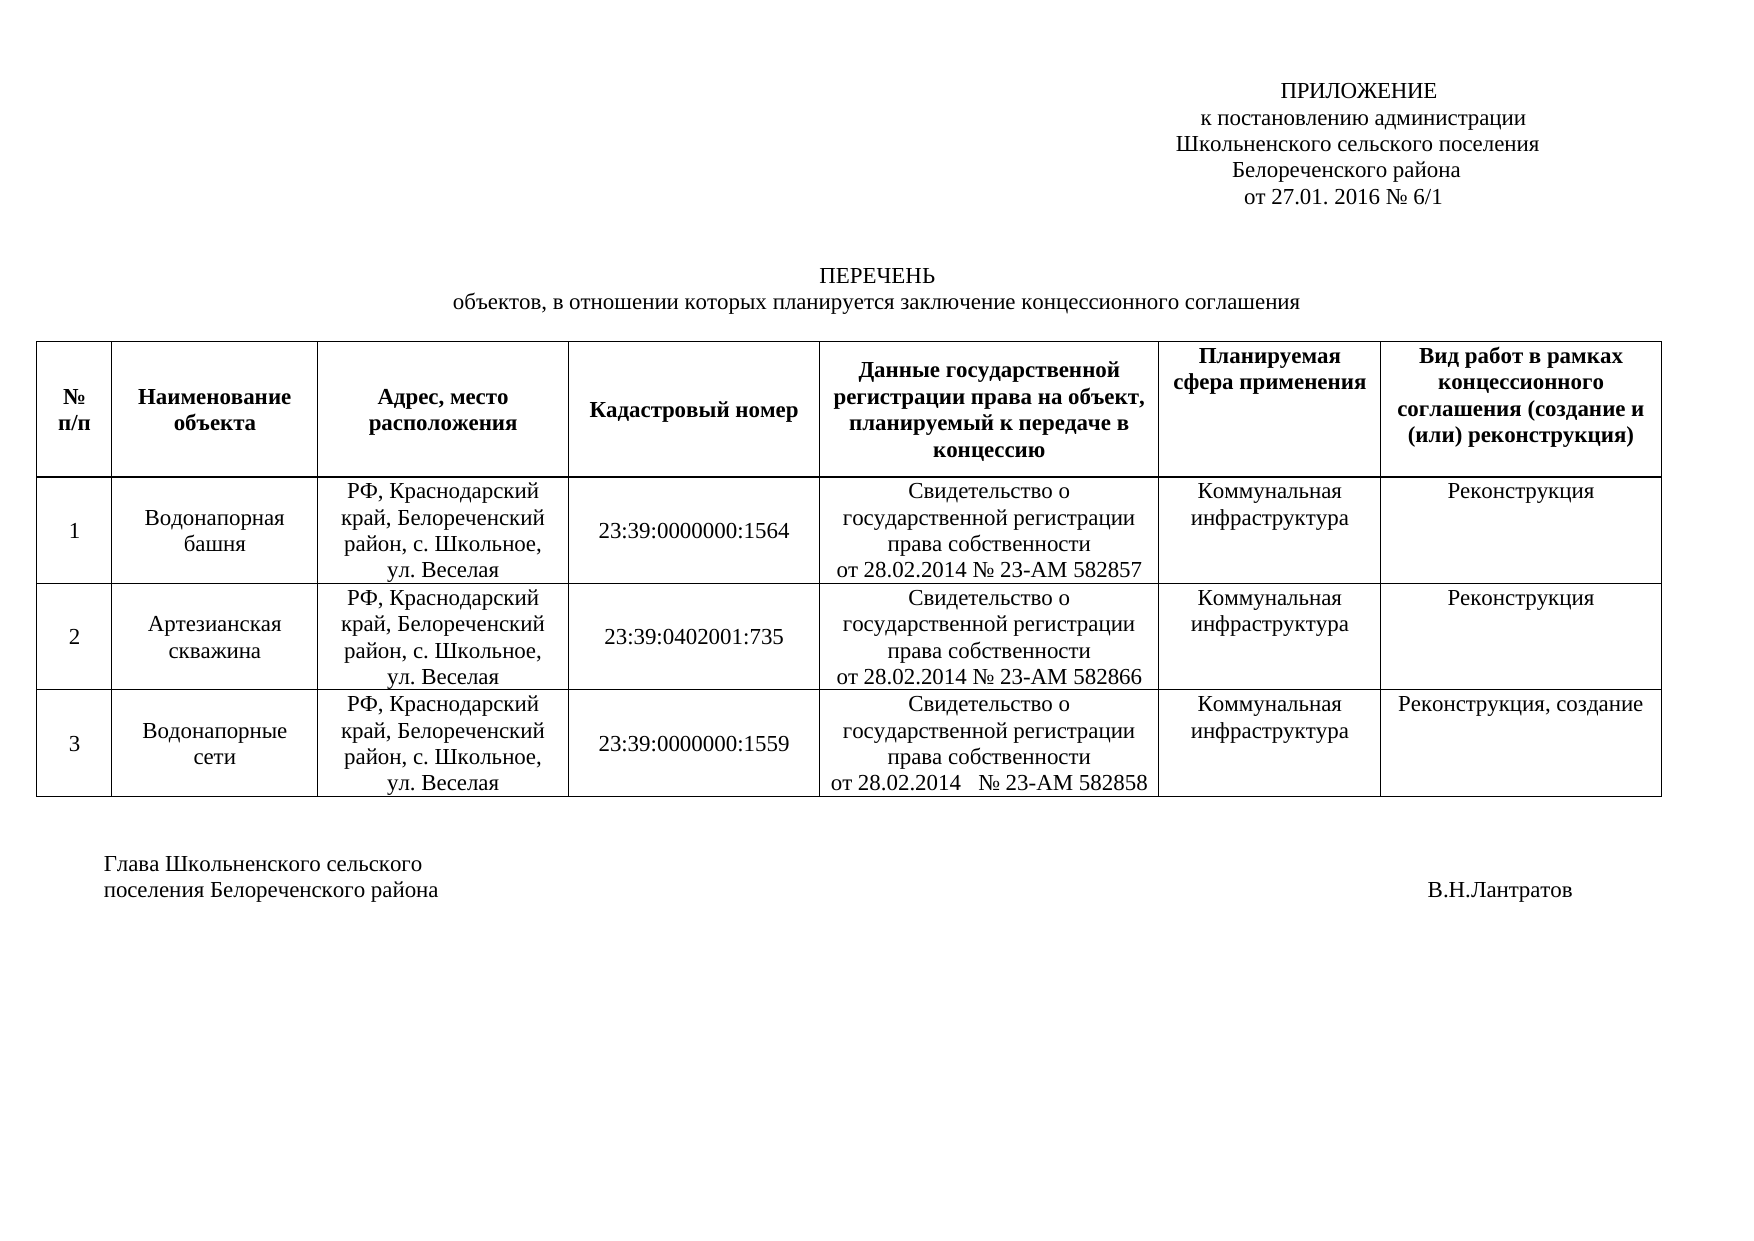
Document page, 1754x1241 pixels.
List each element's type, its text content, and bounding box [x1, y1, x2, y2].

table_cell РФ, Краснодарский край, Белореченский район, с. Школьное, ул. Веселая [318, 690, 568, 796]
table_cell Свидетельство о государственной регистрации права собственности от 28.02.2014 № 23-АМ 582858 [820, 690, 1158, 796]
table_cell Коммунальная инфраструктура [1159, 690, 1380, 796]
table_header Наименование объекта [112, 342, 317, 476]
text Школьненского сельского поселения [575, 130, 1695, 157]
table_cell 23:39:0000000:1564 [569, 478, 819, 583]
table_cell Артезианская скважина [112, 584, 317, 689]
table_cell 3 [37, 690, 111, 796]
table_cell 23:39:0000000:1559 [569, 690, 819, 796]
table_header Кадастровый номер [569, 342, 819, 476]
table_cell Реконструкция [1381, 584, 1661, 689]
table_cell РФ, Краснодарский край, Белореченский район, с. Школьное, ул. Веселая [318, 478, 568, 583]
table_header Адрес, место расположения [318, 342, 568, 476]
table_cell Коммунальная инфраструктура [1159, 478, 1380, 583]
text ПРИЛОЖЕНИЕ [575, 59, 1703, 104]
table_cell Свидетельство о государственной регистрации права собственности от 28.02.2014 № 23-АМ 582857 [820, 478, 1158, 583]
table_cell 2 [37, 584, 111, 689]
text поселения Белореченского района В.Н.Лантратов [103, 876, 1695, 902]
table_cell Водонапорные сети [112, 690, 317, 796]
table_header Планируемая сфера применения [1159, 342, 1380, 476]
table_header Вид работ в рамках концессионного соглашения (создание и (или) реконструкция) [1381, 342, 1661, 476]
table_header № п/п [37, 342, 111, 476]
text Белореченского района [575, 157, 1695, 183]
text к постановлению администрации [575, 104, 1695, 130]
table_cell Реконструкция, создание [1381, 690, 1661, 796]
text объектов, в отношении которых планируется заключение концессионного соглашения [59, 288, 1695, 315]
text от 27.01. 2016 № 6/1 [575, 183, 1695, 209]
table_cell РФ, Краснодарский край, Белореченский район, с. Школьное, ул. Веселая [318, 584, 568, 689]
table_cell 1 [37, 478, 111, 583]
table_header Данные государственной регистрации права на объект, планируемый к передаче в концессию [820, 342, 1158, 476]
text ПЕРЕЧЕНЬ [59, 262, 1695, 288]
table_cell Реконструкция [1381, 478, 1661, 583]
table_cell Водонапорная башня [112, 478, 317, 583]
table_cell Коммунальная инфраструктура [1159, 584, 1380, 689]
table_cell Свидетельство о государственной регистрации права собственности от 28.02.2014 № 23-АМ 582866 [820, 584, 1158, 689]
table_cell 23:39:0402001:735 [569, 584, 819, 689]
text Глава Школьненского сельского [59, 849, 1695, 876]
